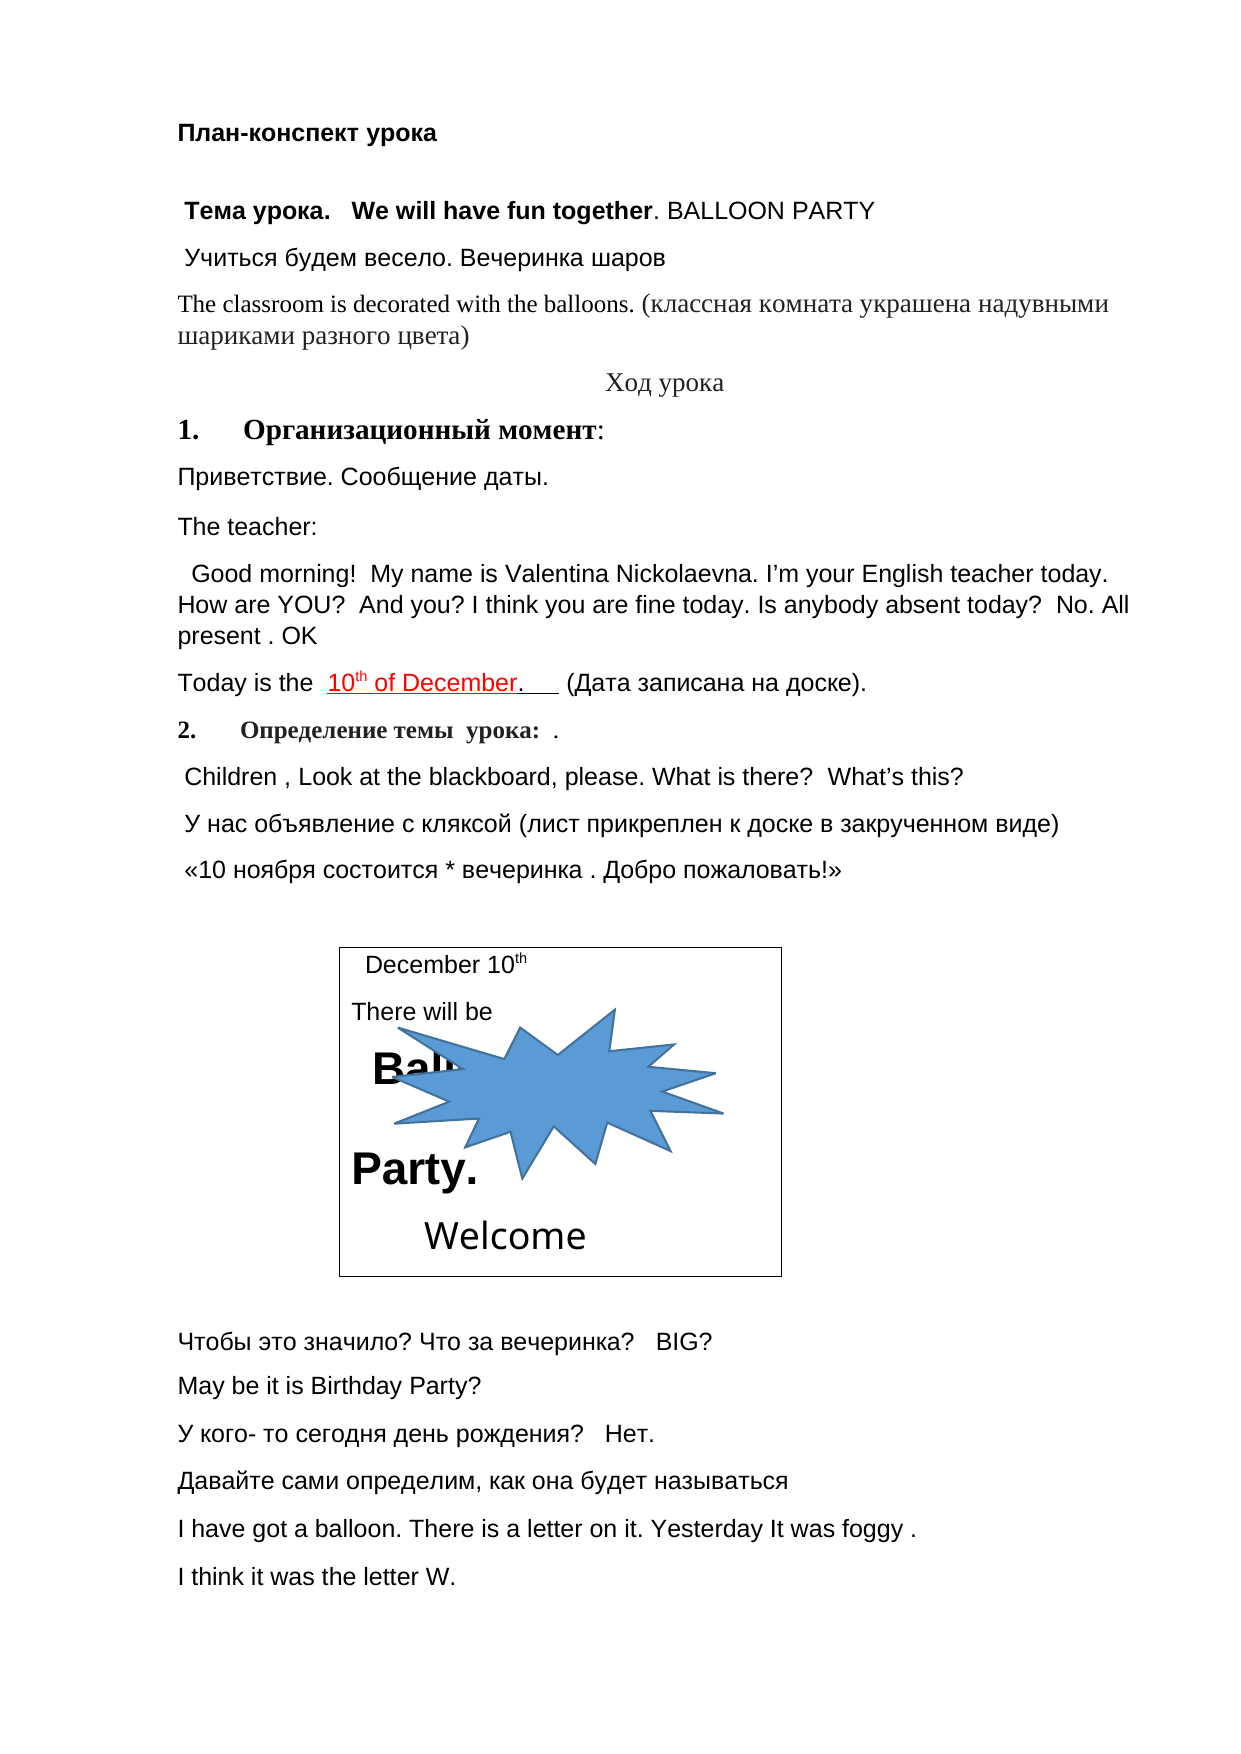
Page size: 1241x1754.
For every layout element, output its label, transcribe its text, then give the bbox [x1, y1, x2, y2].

text I have got a balloon. There is a letter on it. Yesterday It was foggy . [177, 1514, 1152, 1543]
text Today is the 10th of December. (Дата записана на доске). [177, 666, 1152, 697]
text May be it is Birthday Party? [177, 1371, 1152, 1400]
text Ход урока [177, 366, 1152, 397]
text У нас объявление с кляксой (лист прикреплен к доске в закрученном виде) [177, 806, 1152, 837]
text The classroom is decorated with the balloons. (классная комната украшена надувными шариками разного цвета) [177, 287, 1152, 350]
text The teacher: [177, 509, 1152, 541]
text Чтобы это значило? Что за вечеринка? BIG? [177, 1324, 1152, 1355]
text План-конспект урока [177, 118, 1152, 147]
text Учиться будем весело. Вечеринка шаров [177, 241, 1152, 272]
text 1. Организационный момент: [177, 412, 1152, 446]
text 2. Определение темы урока: . [177, 712, 1152, 744]
text Приветствие. Сообщение даты. [177, 462, 1152, 490]
text Good morning! My name is Valentina Nickolaevna. I’m your English teacher today. How are YOU? And you? I think you are fine today. Is anybody absent today? No. All present . OK [177, 556, 1152, 650]
text У кого- то сегодня день рождения? Нет. [177, 1419, 1152, 1447]
text I think it was the letter W. [177, 1562, 1152, 1591]
text Children , Look at the blackboard, please. What is there? What’s this? [177, 759, 1152, 791]
text Тема урока. We will have fun together. BALLOON PARTY [177, 194, 1152, 225]
text Давайте сами определим, как она будет называться [177, 1466, 1152, 1495]
text «10 ноября состоится * вечеринка . Добро пожаловать!» [177, 853, 1152, 884]
table_header December 10th There will be Вalloon Party. Welcome [340, 948, 781, 1276]
